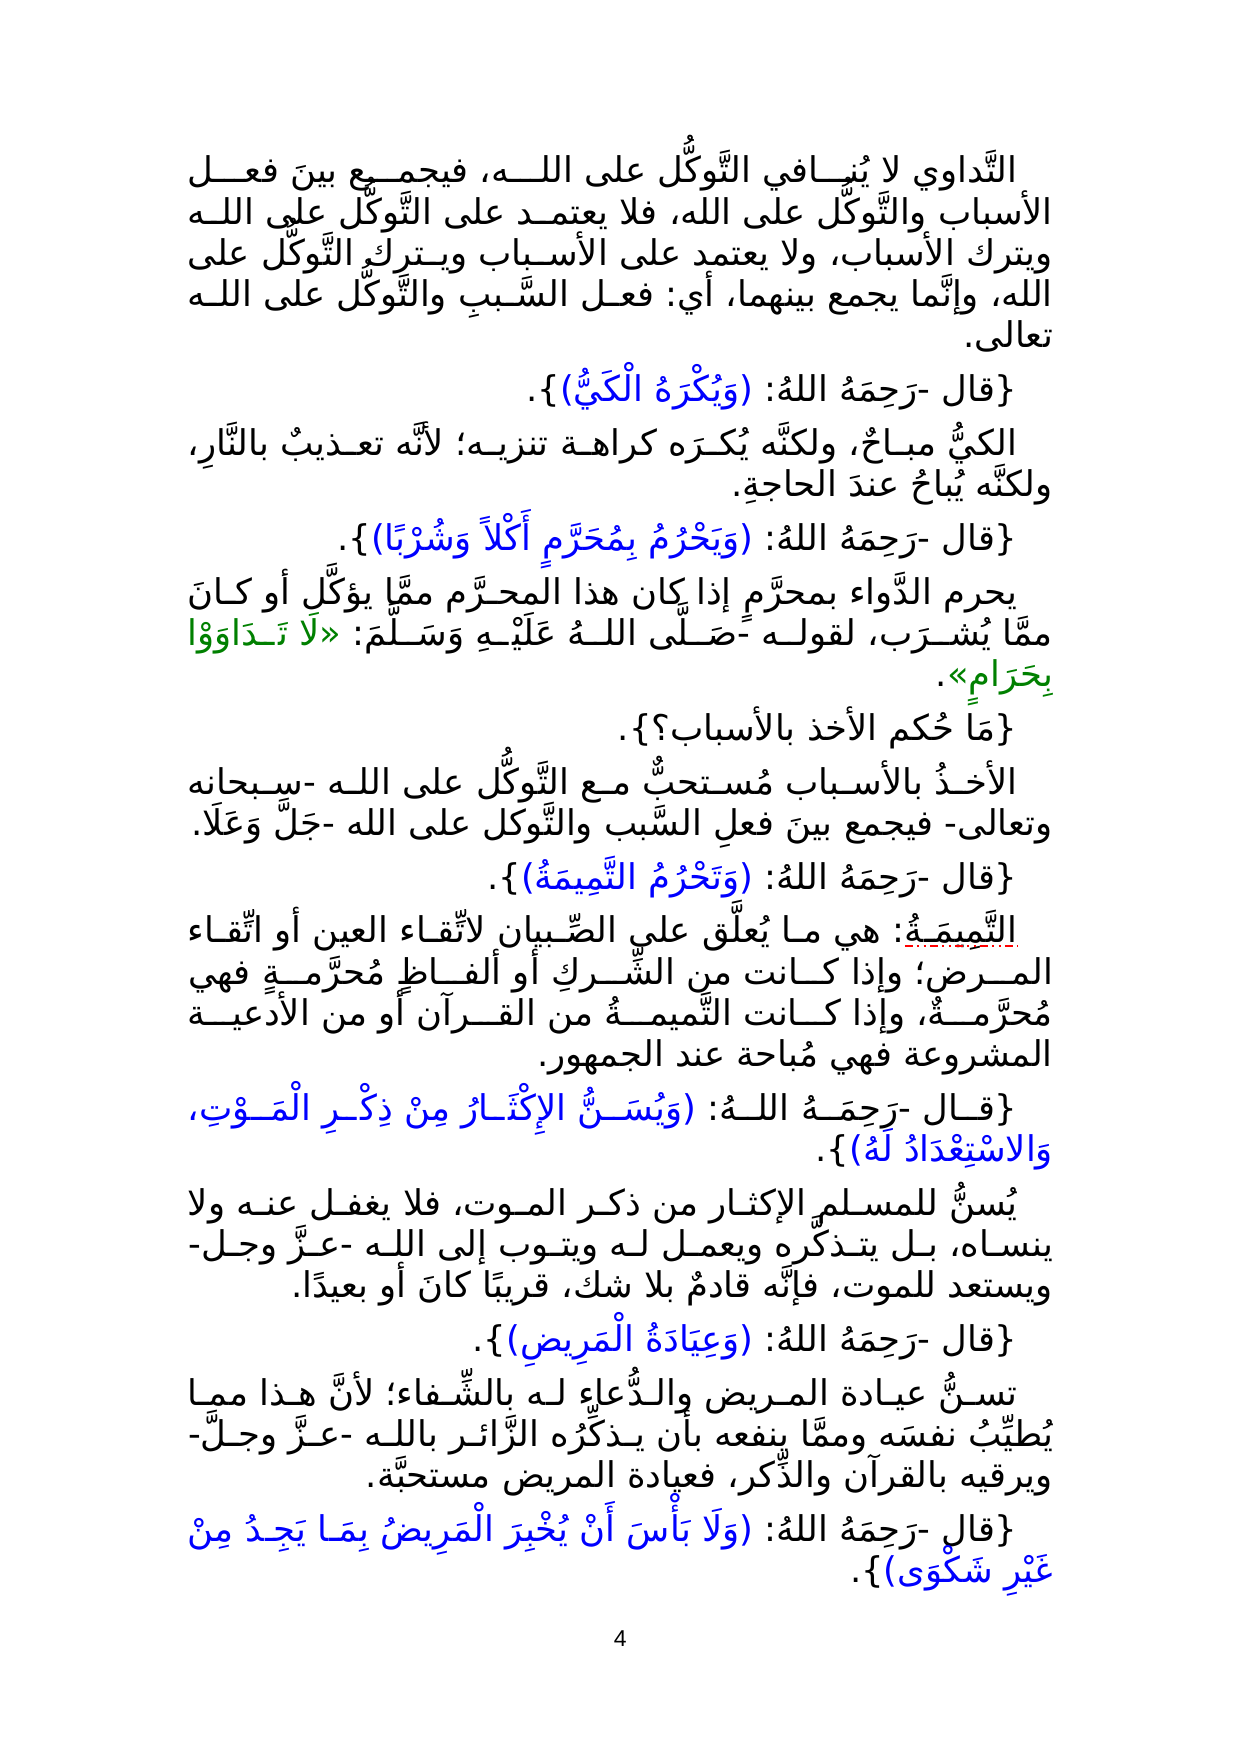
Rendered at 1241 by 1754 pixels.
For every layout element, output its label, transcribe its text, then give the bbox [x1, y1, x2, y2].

text {قال -رَحِمَهُ اللهُ: (وَيَحْرُمُ بِمُحَرَّمٍ أَكْلاً وَشُرْبًا)}. [187, 517, 1053, 559]
text {مَا حُكم الأخذ بالأسباب؟}. [187, 707, 1053, 749]
text تسنُّ عيادة المريض والدُّعاء له بالشِّفاء؛ لأنَّ هذا مما يُطيِّبُ نفسَه وممَّا ينفعه بأن يذكِّرُه الزَّائر بالله -عزَّ وجلَّ- ويرقيه بالقرآن والذِّكر، فعيادة المريض مستحبَّة. [187, 1372, 1053, 1496]
text التَّداوي لا يُنافي التَّوكُّل على الله، فيجمع بينَ فعل الأسباب والتَّوكُّل على الله، فلا يعتمد على التَّوكُّل على الله ويترك الأسباب، ولا يعتمد على الأسباب ويترك التَّوكُّل على الله، وإنَّما يجمع بينهما، أي: فعل السَّببِ والتَّوكُّل على الله تعالى. [187, 150, 1053, 356]
text {قال -رَحِمَهُ اللهُ: (وَيُسَنُّ الإِكْثَارُ مِنْ ذِكْرِ الْمَوْتِ، وَالاسْتِعْدَادُ لَهُ)}. [187, 1087, 1053, 1170]
text الكيُّ مباحٌ، ولكنَّه يُكرَه كراهة تنزيه؛ لأنَّه تعذيبٌ بالنَّارِ، ولكنَّه يُباحُ عندَ الحاجةِ. [187, 422, 1053, 505]
text {قال -رَحِمَهُ اللهُ: (وَيُكْرَهُ الْكَيُّ)}. [187, 369, 1053, 410]
text التَّمِيمَةُ: هي ما يُعلَّق على الصِّبيان لاتِّقاء العين أو اتِّقاء المرض؛ وإذا كانت من الشِّركِ أو ألفاظٍ مُحرَّمةٍ فهي مُحرَّمةٌ، وإذا كانت التَّميمةُ من القرآن أو من الأدعية المشروعة فهي مُباحة عند الجمهور. [187, 910, 1053, 1075]
text {قال -رَحِمَهُ اللهُ: (وَلَا بَأْسَ أَنْ يُخْبِرَ الْمَرِيضُ بِمَا يَجِدُ مِنْ غَيْرِ شَكْوَى)}. [187, 1509, 1053, 1591]
text يحرم الدَّواء بمحرَّمٍ إذا كان هذا المحرَّم ممَّا يؤكَّل أو كانَ ممَّا يُشرَب، لقوله -صَلَّى اللهُ عَلَيْهِ وَسَلَّمَ: «لَا تَدَاوَوْا بِحَرَامٍ». [187, 571, 1053, 695]
text {قال -رَحِمَهُ اللهُ: (وَتَحْرُمُ التَّمِيمَةُ)}. [187, 856, 1053, 897]
text يُسنُّ للمسلم الإكثار من ذكر الموت، فلا يغفل عنه ولا ينساه، بل يتذكَّره ويعمل له ويتوب إلى الله -عزَّ وجل- ويستعد للموت، فإنَّه قادمٌ بلا شك، قريبًا كانَ أو بعيدًا. [187, 1182, 1053, 1306]
text الأخذُ بالأسباب مُستحبٌّ مع التَّوكُّل على الله -سبحانه وتعالى- فيجمع بينَ فعلِ السَّبب والتَّوكل على الله -جَلَّ وَعَلَا. [187, 761, 1053, 844]
text {قال -رَحِمَهُ اللهُ: (وَعِيَادَةُ الْمَرِيضِ)}. [187, 1319, 1053, 1360]
